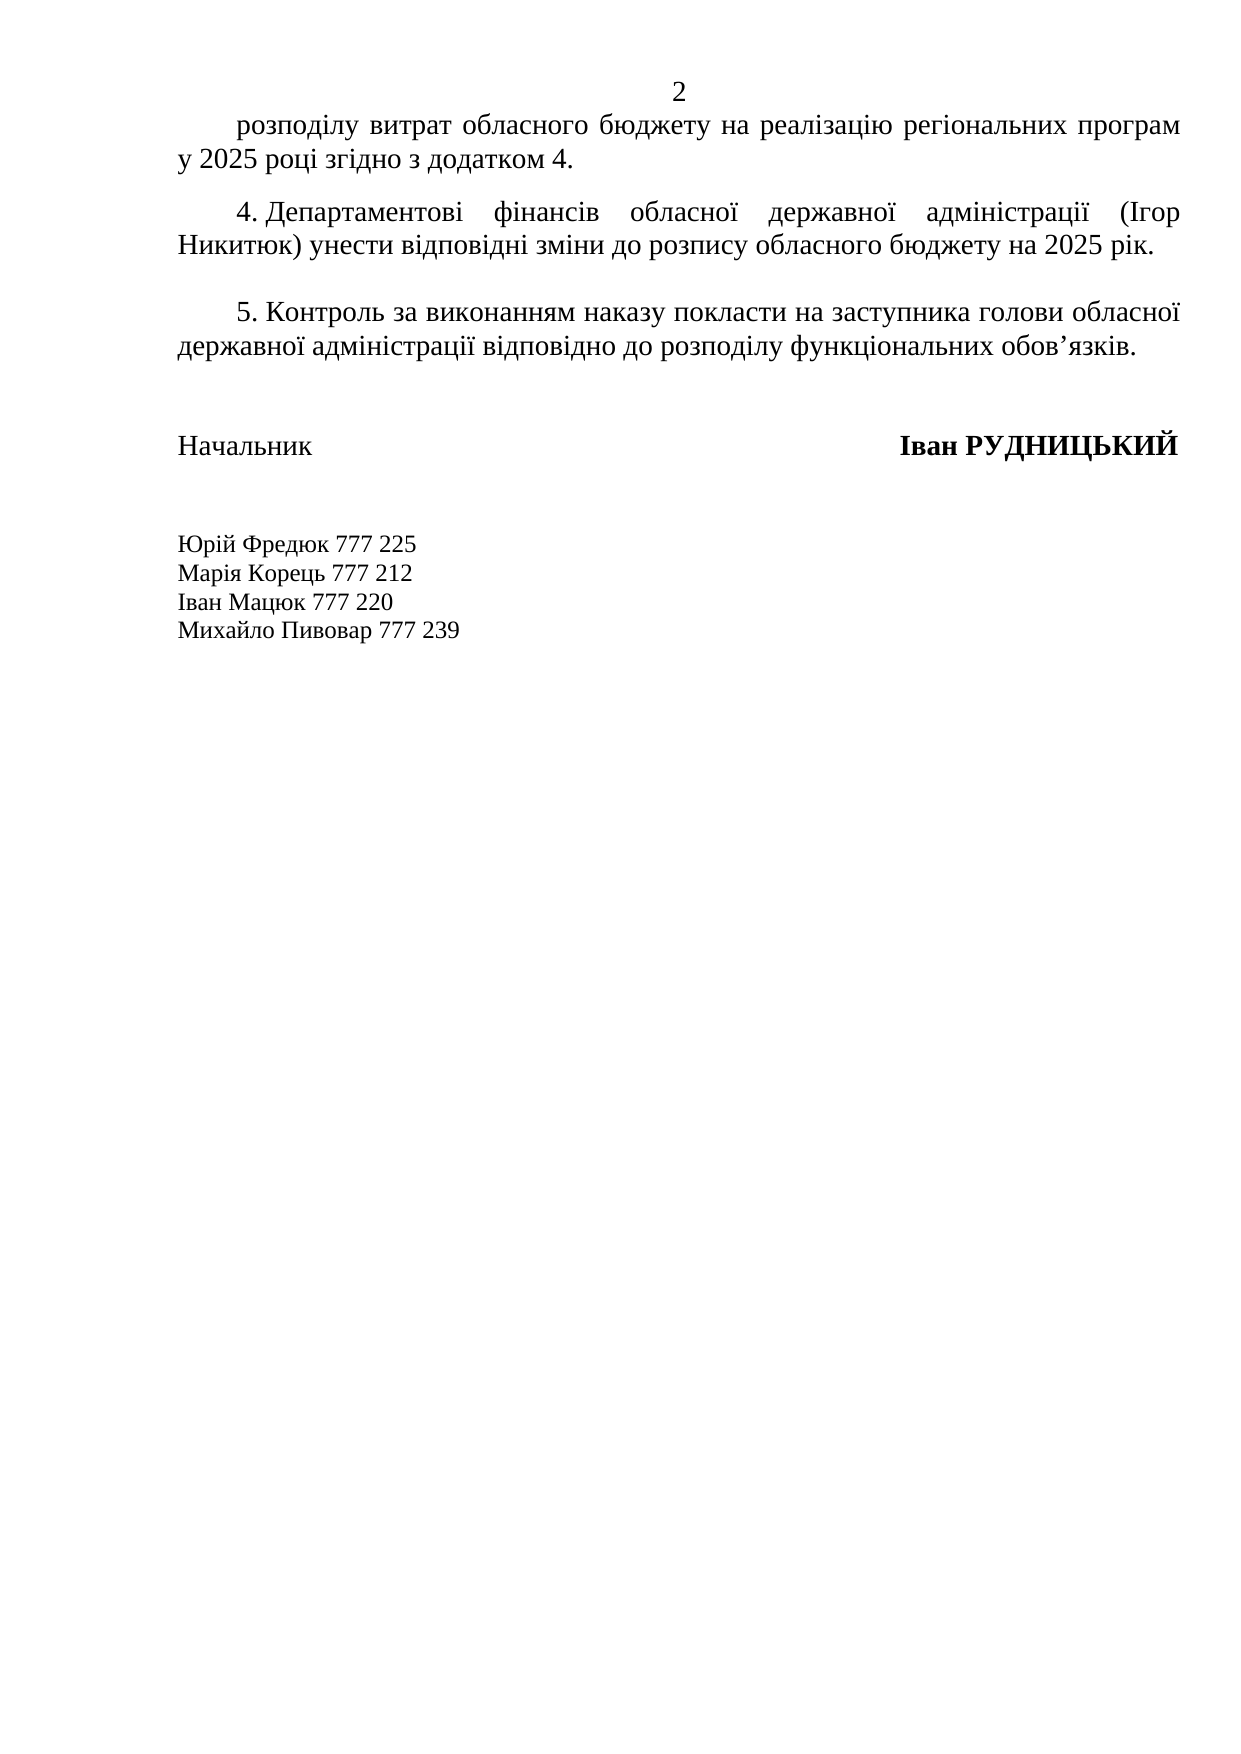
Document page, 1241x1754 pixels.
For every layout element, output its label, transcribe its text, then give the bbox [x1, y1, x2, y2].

text Начальник Іван РУДНИЦЬКИЙ [177, 428, 1181, 462]
text розподілу витрат обласного бюджету на реалізацію регіональних програм у 2025 році згідно з додатком 4. [177, 107, 1181, 174]
text Марія Корець 777 212 [177, 558, 1181, 587]
text 4. Департаментові фінансів обласної державної адміністрації (Ігор Никитюк) унести відповідні зміни до розпису обласного бюджету на 2025 рік. [177, 194, 1181, 261]
text 5. Контроль за виконанням наказу покласти на заступника голови обласної державної адміністрації відповідно до розподілу функціональних обов’язків. [177, 294, 1181, 361]
text Іван Мацюк 777 220 [177, 587, 1181, 615]
text Михайло Пивовар 777 239 [177, 615, 1181, 644]
text Юрій Фредюк 777 225 [177, 529, 1181, 558]
